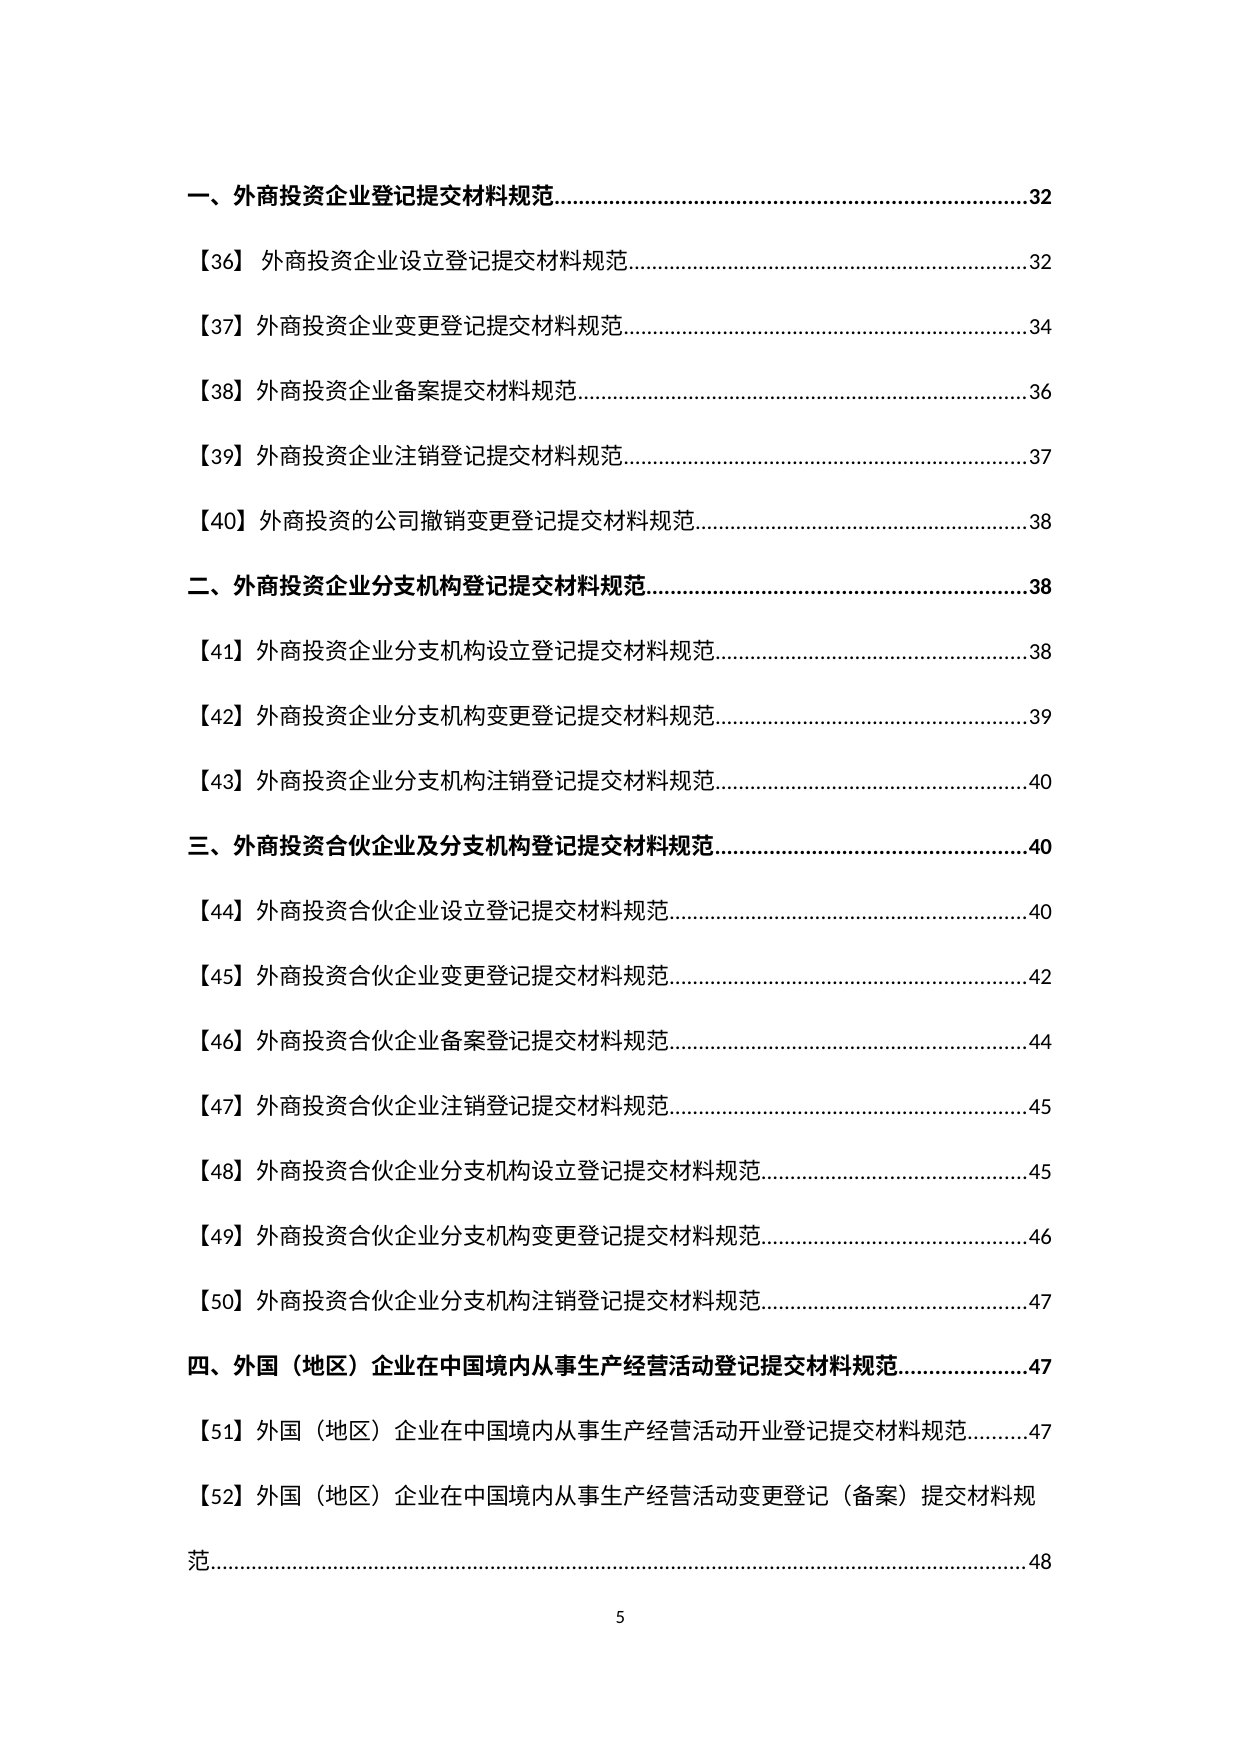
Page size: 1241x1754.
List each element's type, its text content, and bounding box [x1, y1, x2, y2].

text 【37】外商投资企业变更登记提交材料规范 34 [187, 292, 1053, 357]
text 【50】外商投资合伙企业分支机构注销登记提交材料规范 47 [187, 1267, 1053, 1332]
text 【52】外国（地区）企业在中国境内从事生产经营活动变更登记（备案）提交材料规范 48 [187, 1462, 1053, 1592]
text 【38】外商投资企业备案提交材料规范 36 [187, 357, 1053, 422]
text 【43】外商投资企业分支机构注销登记提交材料规范 40 [187, 747, 1053, 812]
text 【42】外商投资企业分支机构变更登记提交材料规范 39 [187, 682, 1053, 747]
text 【45】外商投资合伙企业变更登记提交材料规范 42 [187, 942, 1053, 1007]
text 二、外商投资企业分支机构登记提交材料规范 38 [187, 552, 1053, 617]
text 【49】外商投资合伙企业分支机构变更登记提交材料规范 46 [187, 1202, 1053, 1267]
text 一、外商投资企业登记提交材料规范 32 [187, 162, 1053, 227]
text 【44】外商投资合伙企业设立登记提交材料规范 40 [187, 877, 1053, 942]
text 【47】外商投资合伙企业注销登记提交材料规范 45 [187, 1072, 1053, 1137]
text 【39】外商投资企业注销登记提交材料规范 37 [187, 422, 1053, 487]
text 四、外国（地区）企业在中国境内从事生产经营活动登记提交材料规范 47 [187, 1332, 1053, 1397]
text 【48】外商投资合伙企业分支机构设立登记提交材料规范 45 [187, 1137, 1053, 1202]
text 【36】 外商投资企业设立登记提交材料规范 32 [187, 227, 1053, 292]
text 【46】外商投资合伙企业备案登记提交材料规范 44 [187, 1007, 1053, 1072]
text 【40】外商投资的公司撤销变更登记提交材料规范 38 [187, 487, 1053, 552]
text 三、外商投资合伙企业及分支机构登记提交材料规范 40 [187, 812, 1053, 877]
text 【51】外国（地区）企业在中国境内从事生产经营活动开业登记提交材料规范 47 [187, 1397, 1053, 1462]
text 【41】外商投资企业分支机构设立登记提交材料规范 38 [187, 617, 1053, 682]
